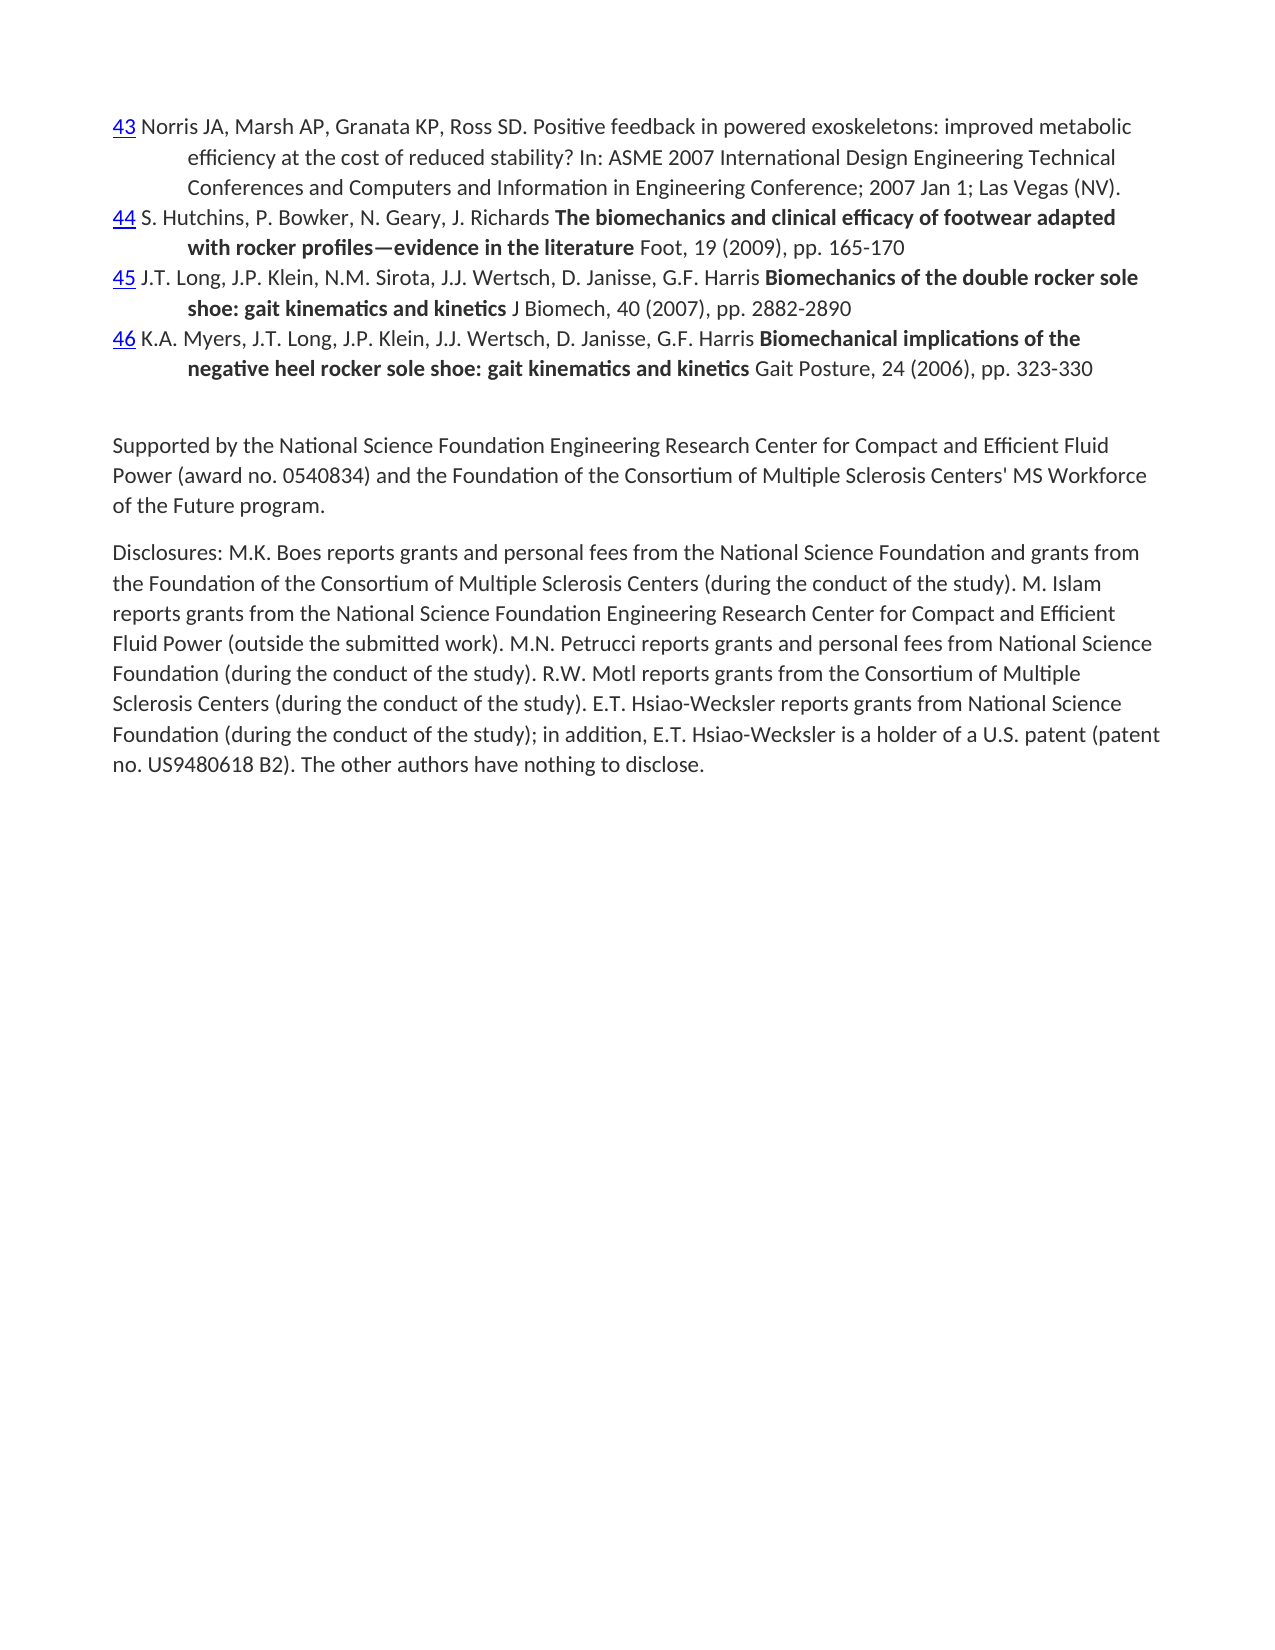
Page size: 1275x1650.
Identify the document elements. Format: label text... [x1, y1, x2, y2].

text 45 J.T. Long, J.P. Klein, N.M. Sirota, J.J. Wertsch, D. Janisse, G.F. Harris Biomechanics of the double rocker sole shoe: gait kinematics and kinetics J Biomech, 40 (2007), pp. 2882-2890 [112, 263, 1162, 322]
text 43 Norris JA, Marsh AP, Granata KP, Ross SD. Positive feedback in powered exoskeletons: improved metabolic efficiency at the cost of reduced stability? In: ASME 2007 International Design Engineering Technical Conferences and Computers and Information in Engineering Conference; 2007 Jan 1; Las Vegas (NV). [112, 112, 1162, 201]
text Disclosures: M.K. Boes reports grants and personal fees from the National Science Foundation and grants from the Foundation of the Consortium of Multiple Sclerosis Centers (during the conduct of the study). M. Islam reports grants from the National Science Foundation Engineering Research Center for Compact and Efficient Fluid Power (outside the submitted work). M.N. Petrucci reports grants and personal fees from National Science Foundation (during the conduct of the study). R.W. Motl reports grants from the Consortium of Multiple Sclerosis Centers (during the conduct of the study). E.T. Hsiao-Wecksler reports grants from National Science Foundation (during the conduct of the study); in addition, E.T. Hsiao-Wecksler is a holder of a U.S. patent (patent no. US9480618 B2). The other authors have nothing to disclose. [112, 538, 1162, 778]
text 44 S. Hutchins, P. Bowker, N. Geary, J. Richards The biomechanics and clinical efficacy of footwear adapted with rocker profiles—evidence in the literature Foot, 19 (2009), pp. 165-170 [112, 203, 1162, 261]
text Supported by the National Science Foundation Engineering Research Center for Compact and Efficient Fluid Power (award no. 0540834) and the Foundation of the Consortium of Multiple Sclerosis Centers' MS Workforce of the Future program. [112, 431, 1162, 520]
text 46 K.A. Myers, J.T. Long, J.P. Klein, J.J. Wertsch, D. Janisse, G.F. Harris Biomechanical implications of the negative heel rocker sole shoe: gait kinematics and kinetics Gait Posture, 24 (2006), pp. 323-330 [112, 324, 1162, 382]
